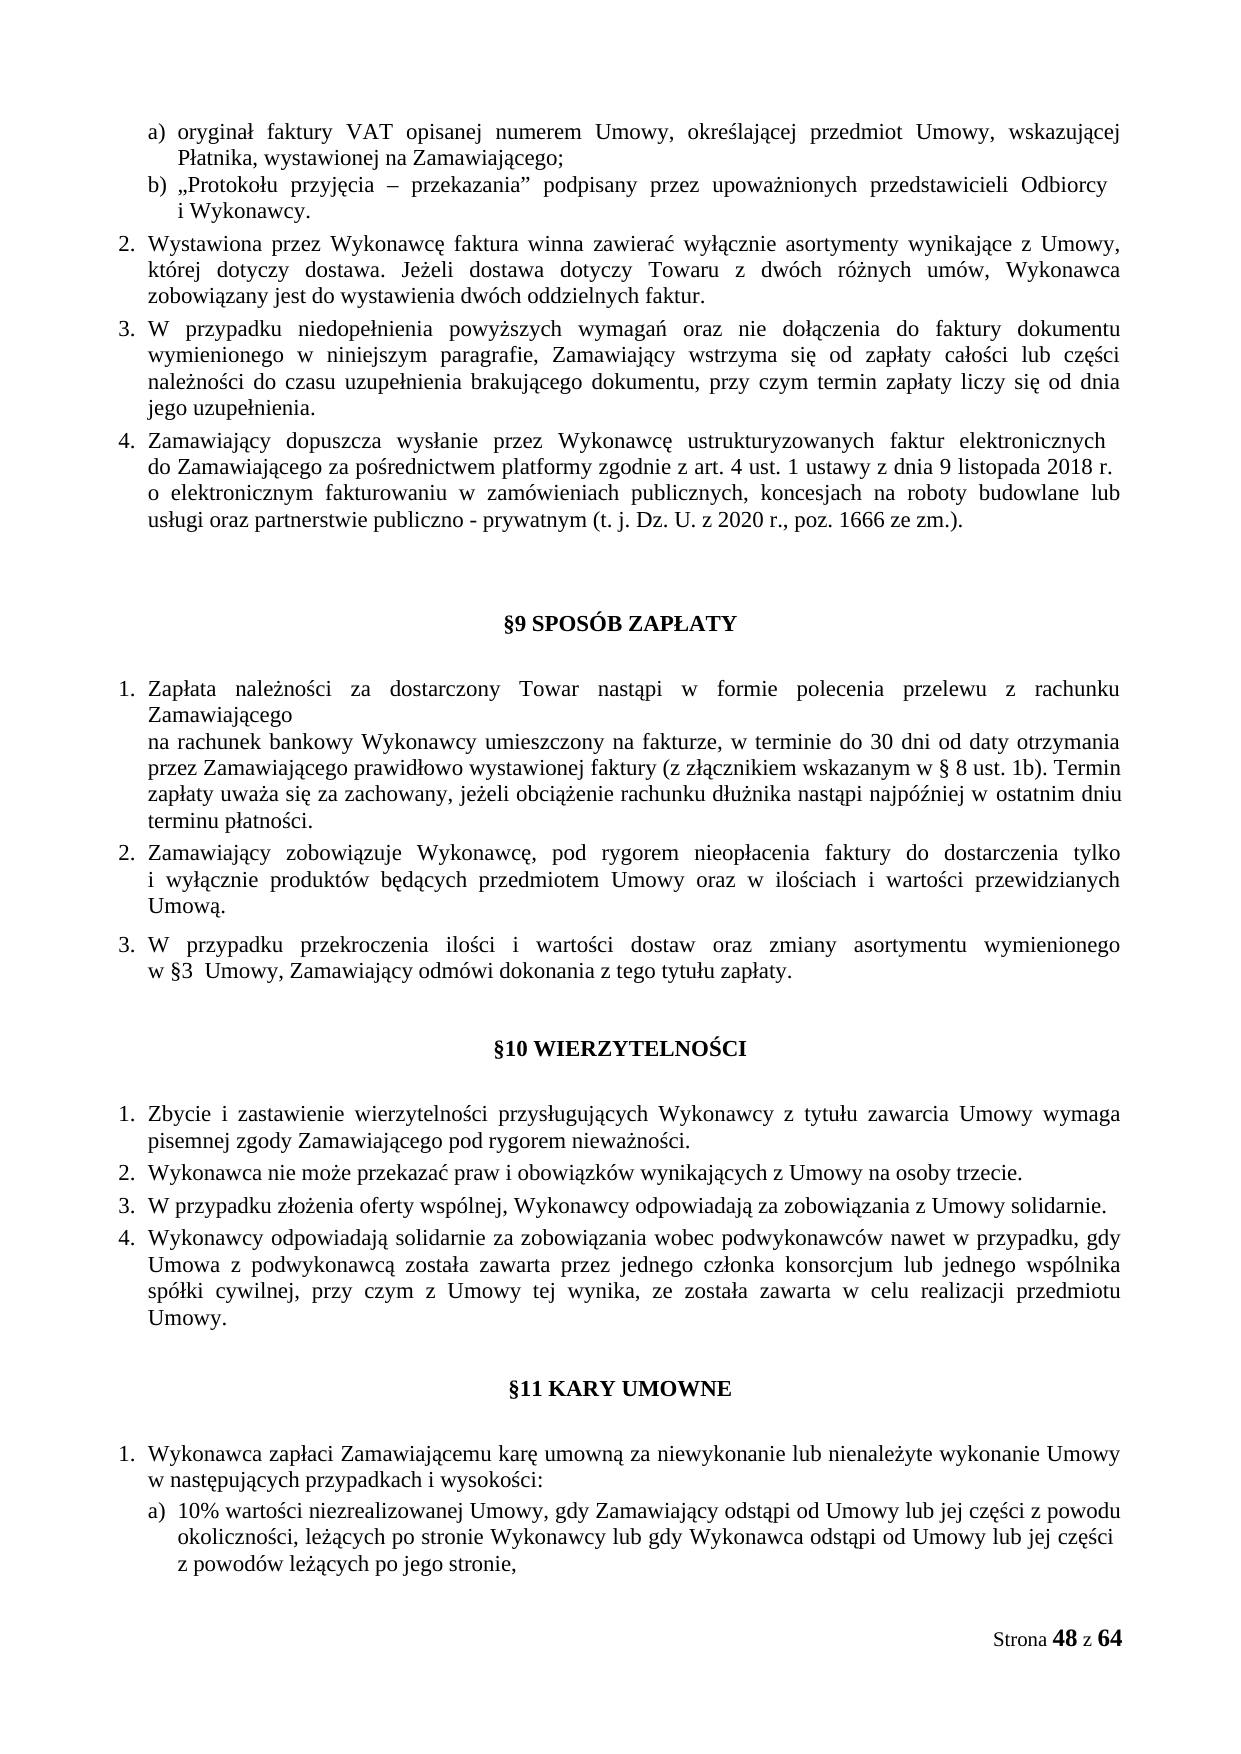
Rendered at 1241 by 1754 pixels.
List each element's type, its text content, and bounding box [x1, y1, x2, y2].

list Zapłata należności za dostarczony Towar nastąpi w formie polecenia przelewu z rachunku Zamawiającego na rachunek bankowy Wykonawcy umieszczony na fakturze, w terminie do 30 dni od daty otrzymania przez Zamawiającego prawidłowo wystawionej faktury (z złącznikiem wskazanym w § 8 ust. 1b). Termin zapłaty uważa się za zachowany, jeżeli obciążenie rachunku dłużnika nastąpi najpóźniej w ostatnim dniu terminu płatności. [118, 675, 1122, 833]
list „Protokołu przyjęcia – przekazania” podpisany przez upoważnionych przedstawicieli Odbiorcy i Wykonawcy. [148, 171, 1122, 223]
list Wykonawca zapłaci Zamawiającemu karę umowną za niewykonanie lub nienależyte wykonanie Umowy w następujących przypadkach i wysokości: [118, 1440, 1122, 1493]
list W przypadku złożenia oferty wspólnej, Wykonawcy odpowiadają za zobowiązania z Umowy solidarnie. [118, 1192, 1122, 1218]
list W przypadku niedopełnienia powyższych wymagań oraz nie dołączenia do faktury dokumentu wymienionego w niniejszym paragrafie, Zamawiający wstrzyma się od zapłaty całości lub części należności do czasu uzupełnienia brakującego dokumentu, przy czym termin zapłaty liczy się od dnia jego uzupełnienia. [118, 315, 1122, 421]
list Zamawiający dopuszcza wysłanie przez Wykonawcę ustrukturyzowanych faktur elektronicznych do Zamawiającego za pośrednictwem platformy zgodnie z art. 4 ust. 1 ustawy z dnia 9 listopada 2018 r. o elektronicznym fakturowaniu w zamówieniach publicznych, koncesjach na roboty budowlane lub usługi oraz partnerstwie publiczno - prywatnym (t. j. Dz. U. z 2020 r., poz. 1666 ze zm.). [118, 427, 1122, 532]
list Zamawiający zobowiązuje Wykonawcę, pod rygorem nieopłacenia faktury do dostarczenia tylko i wyłącznie produktów będących przedmiotem Umowy oraz w ilościach i wartości przewidzianych Umową. [118, 839, 1122, 918]
list Wystawiona przez Wykonawcę faktura winna zawierać wyłącznie asortymenty wynikające z Umowy, której dotyczy dostawa. Jeżeli dostawa dotyczy Towaru z dwóch różnych umów, Wykonawca zobowiązany jest do wystawienia dwóch oddzielnych faktur. [118, 230, 1122, 309]
text §10 WIERZYTELNOŚCI [118, 1035, 1122, 1061]
list Zbycie i zastawienie wierzytelności przysługujących Wykonawcy z tytułu zawarcia Umowy wymaga pisemnej zgody Zamawiającego pod rygorem nieważności. [118, 1100, 1122, 1153]
text §9 SPOSÓB ZAPŁATY [118, 610, 1122, 636]
list W przypadku przekroczenia ilości i wartości dostaw oraz zmiany asortymentu wymienionego w §3 Umowy, Zamawiający odmówi dokonania z tego tytułu zapłaty. [118, 931, 1122, 984]
list Wykonawca nie może przekazać praw i obowiązków wynikających z Umowy na osoby trzecie. [118, 1159, 1122, 1186]
list Wykonawcy odpowiadają solidarnie za zobowiązania wobec podwykonawców nawet w przypadku, gdy Umowa z podwykonawcą została zawarta przez jednego członka konsorcjum lub jednego wspólnika spółki cywilnej, przy czym z Umowy tej wynika, ze została zawarta w celu realizacji przedmiotu Umowy. [118, 1224, 1122, 1330]
list 10% wartości niezrealizowanej Umowy, gdy Zamawiający odstąpi od Umowy lub jej części z powodu okoliczności, leżących po stronie Wykonawcy lub gdy Wykonawca odstąpi od Umowy lub jej części z powodów leżących po jego stronie, [148, 1497, 1122, 1576]
text §11 KARY UMOWNE [118, 1375, 1122, 1401]
list oryginał faktury VAT opisanej numerem Umowy, określającej przedmiot Umowy, wskazującej Płatnika, wystawionej na Zamawiającego; [148, 118, 1122, 171]
